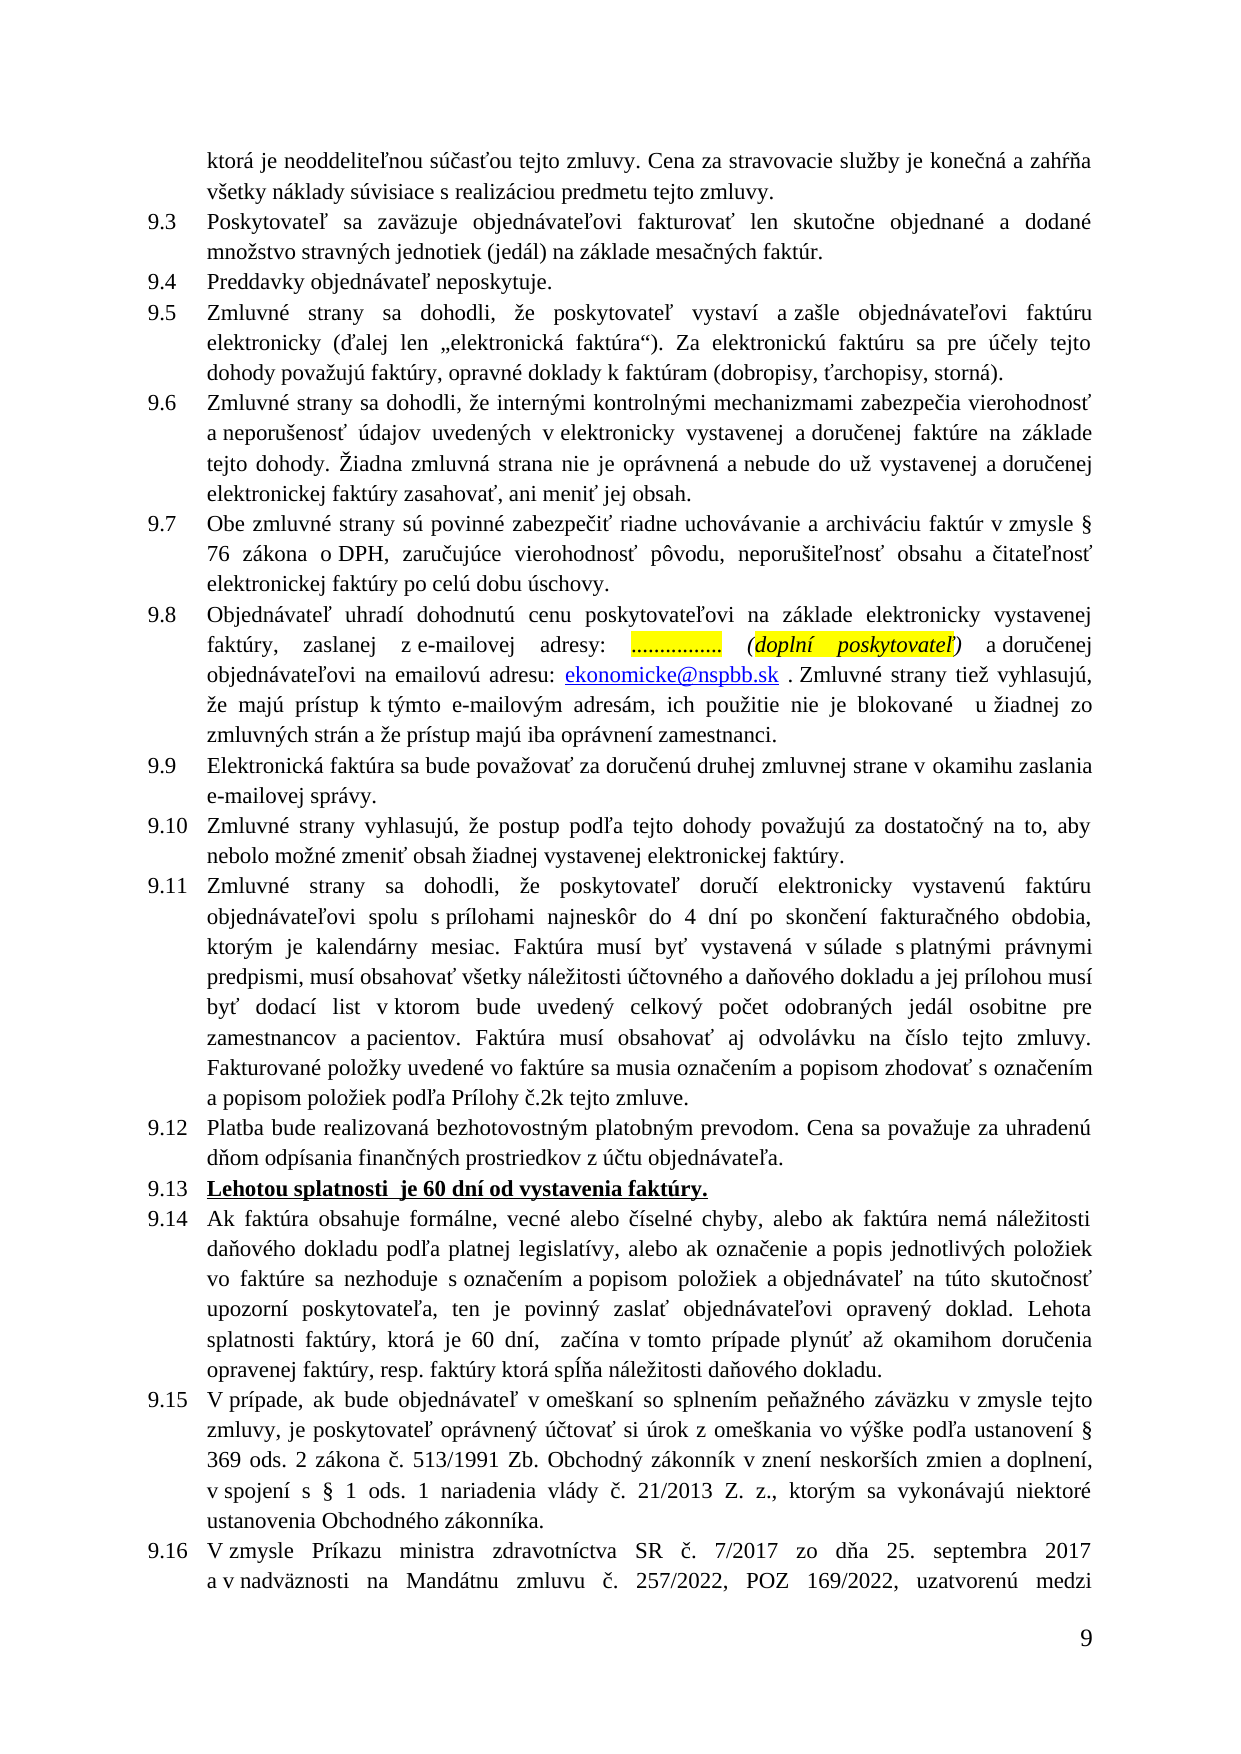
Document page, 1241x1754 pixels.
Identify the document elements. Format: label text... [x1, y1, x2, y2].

list Obe zmluvné strany sú povinné zabezpečiť riadne uchovávanie a archiváciu faktúr v zmysle § 76 zákona o DPH, zaručujúce vierohodnosť pôvodu, neporušiteľnosť obsahu a čitateľnosť elektronickej faktúry po celú dobu úschovy. [148, 510, 1093, 597]
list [148, 1537, 1093, 1594]
list Preddavky objednávateľ neposkytuje. [148, 268, 1093, 295]
list Ak faktúra obsahuje formálne, vecné alebo číselné chyby, alebo ak faktúra nemá náležitosti daňového dokladu podľa platnej legislatívy, alebo ak označenie a popis jednotlivých položiek vo faktúre sa nezhoduje s označením a popisom položiek a objednávateľ na túto skutočnosť upozorní poskytovateľa, ten je povinný zaslať objednávateľovi opravený doklad. Lehota splatnosti faktúry, ktorá je 60 dní, začína v tomto prípade plynúť až okamihom doručenia opravenej faktúry, resp. faktúry ktorá spĺňa náležitosti daňového dokladu. [148, 1205, 1093, 1382]
list Lehotou splatnosti je 60 dní od vystavenia faktúry. [148, 1175, 1093, 1201]
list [148, 148, 1093, 204]
list Zmluvné strany vyhlasujú, že postup podľa tejto dohody považujú za dostatočný na to, aby nebolo možné zmeniť obsah žiadnej vystavenej elektronickej faktúry. [148, 812, 1093, 869]
list Zmluvné strany sa dohodli, že poskytovateľ vystaví a zašle objednávateľovi faktúru elektronicky (ďalej len „elektronická faktúra“). Za elektronickú faktúru sa pre účely tejto dohody považujú faktúry, opravné doklady k faktúram (dobropisy, ťarchopisy, storná). [148, 299, 1093, 385]
list Zmluvné strany sa dohodli, že poskytovateľ doručí elektronicky vystavenú faktúru objednávateľovi spolu s prílohami najneskôr do 4 dní po skončení fakturačného obdobia, ktorým je kalendárny mesiac. Faktúra musí byť vystavená v súlade s platnými právnymi predpismi, musí obsahovať všetky náležitosti účtovného a daňového dokladu a jej prílohou musí byť dodací list v ktorom bude uvedený celkový počet odobraných jedál osobitne pre zamestnancov a pacientov. Faktúra musí obsahovať aj odvolávku na číslo tejto zmluvy. Fakturované položky uvedené vo faktúre sa musia označením a popisom zhodovať s označením a popisom položiek podľa Prílohy č.2k tejto zmluve. [148, 873, 1093, 1110]
list V prípade, ak bude objednávateľ v omeškaní so splnením peňažného záväzku v zmysle tejto zmluvy, je poskytovateľ oprávnený účtovať si úrok z omeškania vo výške podľa ustanovení § 369 ods. 2 zákona č. 513/1991 Zb. Obchodný zákonník v znení neskorších zmien a doplnení, v spojení s § 1 ods. 1 nariadenia vlády č. 21/2013 Z. z., ktorým sa vykonávajú niektoré ustanovenia Obchodného zákonníka. [148, 1386, 1093, 1533]
list Poskytovateľ sa zaväzuje objednávateľovi fakturovať len skutočne objednané a dodané množstvo stravných jednotiek (jedál) na základe mesačných faktúr. [148, 208, 1093, 264]
list Elektronická faktúra sa bude považovať za doručenú druhej zmluvnej strane v okamihu zaslania e-mailovej správy. [148, 752, 1093, 808]
list Zmluvné strany sa dohodli, že internými kontrolnými mechanizmami zabezpečia vierohodnosť a neporušenosť údajov uvedených v elektronicky vystavenej a doručenej faktúre na základe tejto dohody. Žiadna zmluvná strana nie je oprávnená a nebude do už vystavenej a doručenej elektronickej faktúry zasahovať, ani meniť jej obsah. [148, 389, 1093, 506]
list Platba bude realizovaná bezhotovostným platobným prevodom. Cena sa považuje za uhradenú dňom odpísania finančných prostriedkov z účtu objednávateľa. [148, 1114, 1093, 1171]
list Objednávateľ uhradí dohodnutú cenu poskytovateľovi na základe elektronicky vystavenej faktúry, zaslanej z e-mailovej adresy: ................ (doplní poskytovateľ) a doručenej objednávateľovi na emailovú adresu: ekonomicke@nspbb.sk . Zmluvné strany tiež vyhlasujú, že majú prístup k týmto e-mailovým adresám, ich použitie nie je blokované u žiadnej zo zmluvných strán a že prístup majú iba oprávnení zamestnanci. [148, 601, 1093, 748]
